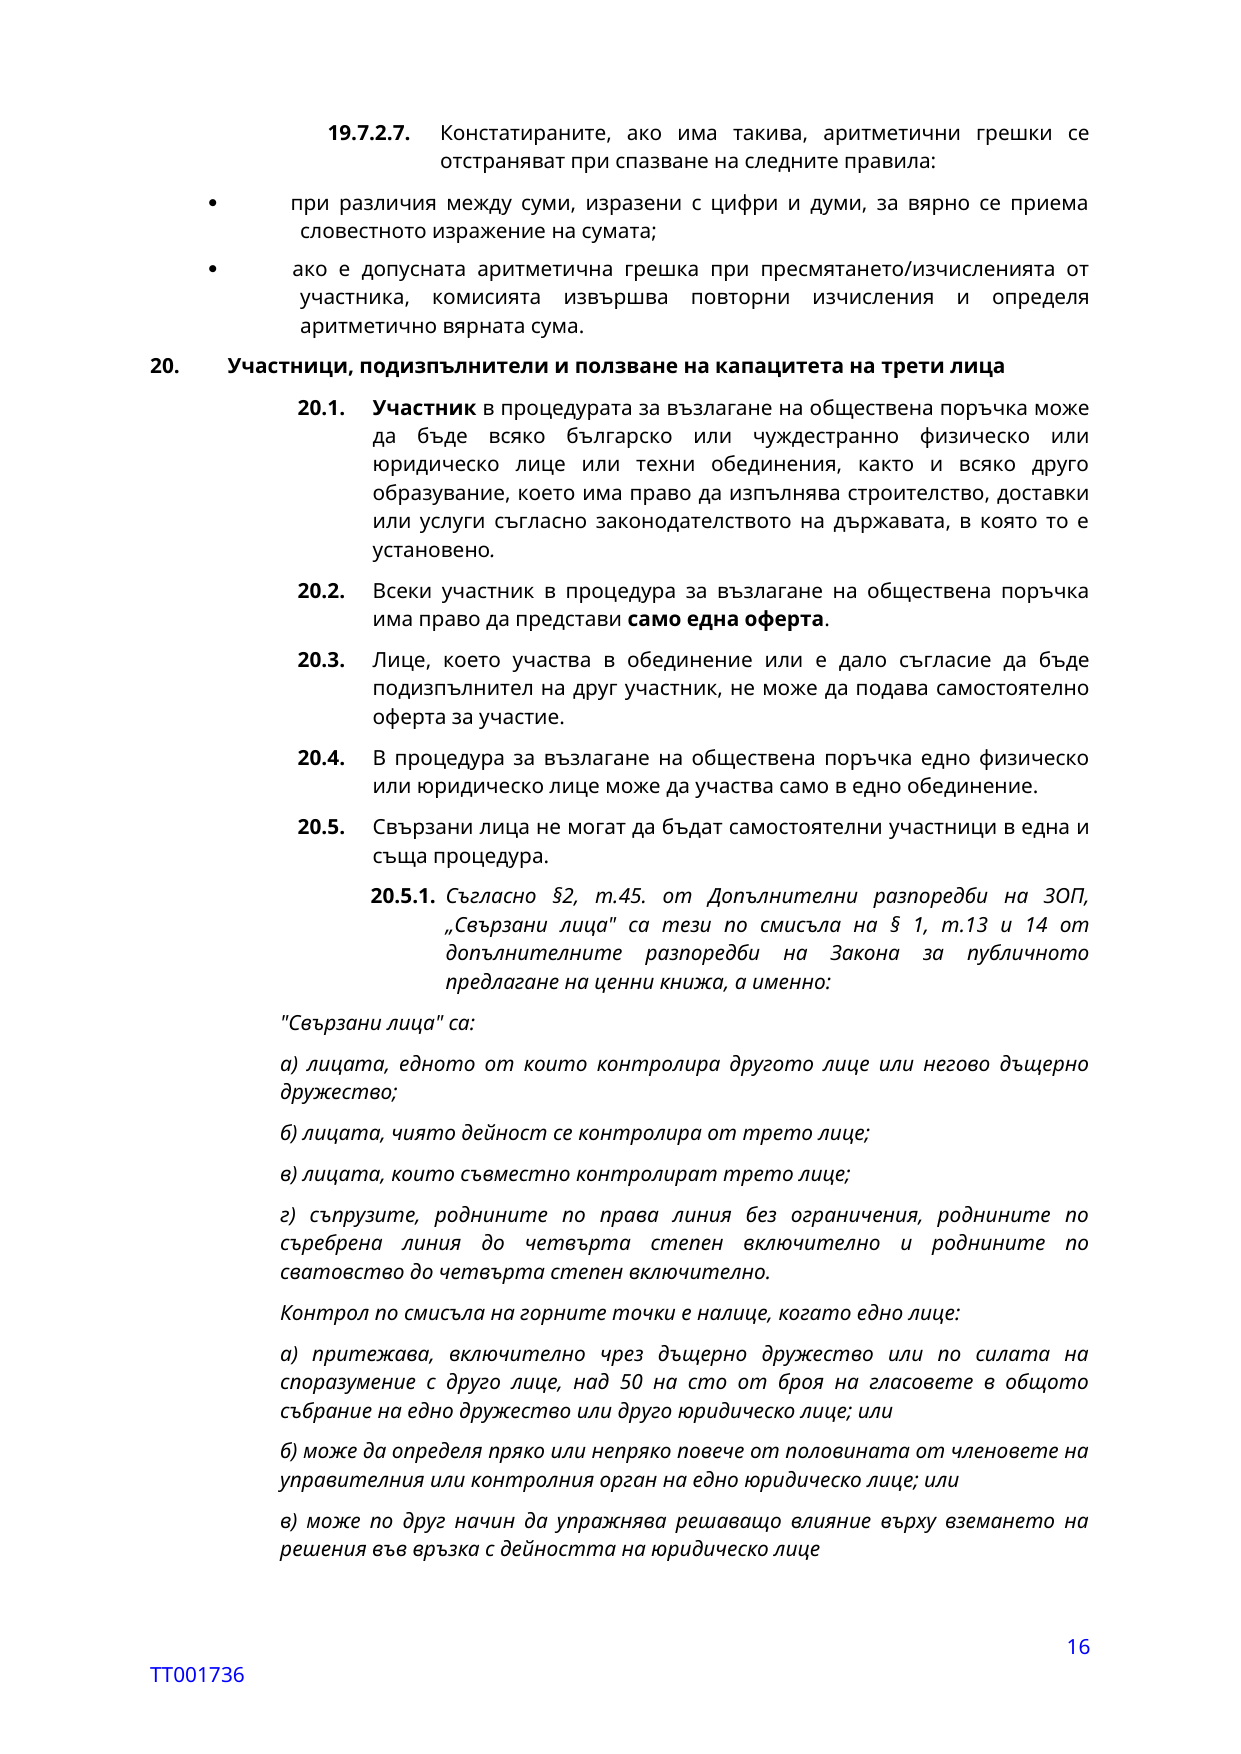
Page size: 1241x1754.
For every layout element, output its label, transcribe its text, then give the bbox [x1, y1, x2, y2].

text в) лицата, които съвместно контролират трето лице; [280, 1159, 1090, 1188]
list ако е допусната аритметична грешка при пресмятането/изчисленията от участника, комисията извършва повторни изчисления и определя аритметично вярната сума. [209, 254, 1090, 339]
text б) лицата, чиято дейност се контролира от трето лице; [280, 1118, 1090, 1147]
list Участник в процедурата за възлагане на обществена поръчка може да бъде всяко българско или чуждестранно физическо или юридическо лице или техни обединения, както и всяко друго образувание, което има право да изпълнява строителство, доставки или услуги съгласно законодателството на държавата, в която то е установено. [297, 393, 1090, 563]
list Свързани лица не могат да бъдат самостоятелни участници в една и съща процедура. [297, 812, 1090, 869]
text а) лицата, едното от които контролира другото лице или негово дъщерно дружество; [280, 1049, 1090, 1106]
list Лице, което участва в обединение или е дало съгласие да бъде подизпълнител на друг участник, не може да подава самостоятелно оферта за участие. [297, 645, 1090, 730]
list Участници, подизпълнители и ползване на капацитета на трети лица [150, 352, 1090, 380]
text Контрол по смисъла на горните точки е налице, когато едно лице: [280, 1298, 1090, 1326]
list Съгласно §2, т.45. от Допълнителни разпоредби на ЗОП, „Свързани лица" са тези по смисъла на § 1, т.13 и 14 от допълнителните разпоредби на Закона за публичното предлагане на ценни книжа, а именно: [370, 882, 1090, 995]
list Всеки участник в процедура за възлагане на обществена поръчка има право да представи само една оферта. [297, 576, 1090, 633]
text в) може по друг начин да упражнява решаващо влияние върху вземането на решения във връзка с дейността на юридическо лице [280, 1506, 1090, 1563]
list при различия между суми, изразени с цифри и думи, за вярно се приема словестното изражение на сумата; [209, 188, 1090, 244]
text б) може да определя пряко или непряко повече от половината от членовете на управителния или контролния орган на едно юридическо лице; или [280, 1437, 1090, 1493]
text а) притежава, включително чрез дъщерно дружество или по силата на споразумение с друго лице, над 50 на сто от броя на гласовете в общото събрание на едно дружество или друго юридическо лице; или [280, 1339, 1090, 1424]
text г) съпрузите, роднините по права линия без ограничения, роднините по съребрена линия до четвърта степен включително и роднините по сватовство до четвърта степен включително. [280, 1200, 1090, 1285]
list Констатираните, ако има такива, аритметични грешки се отстраняват при спазване на следните правила: [327, 118, 1090, 175]
text "Свързани лица" са: [206, 1008, 1090, 1036]
list В процедура за възлагане на обществена поръчка едно физическо или юридическо лице може да участва само в едно обединение. [297, 743, 1090, 800]
